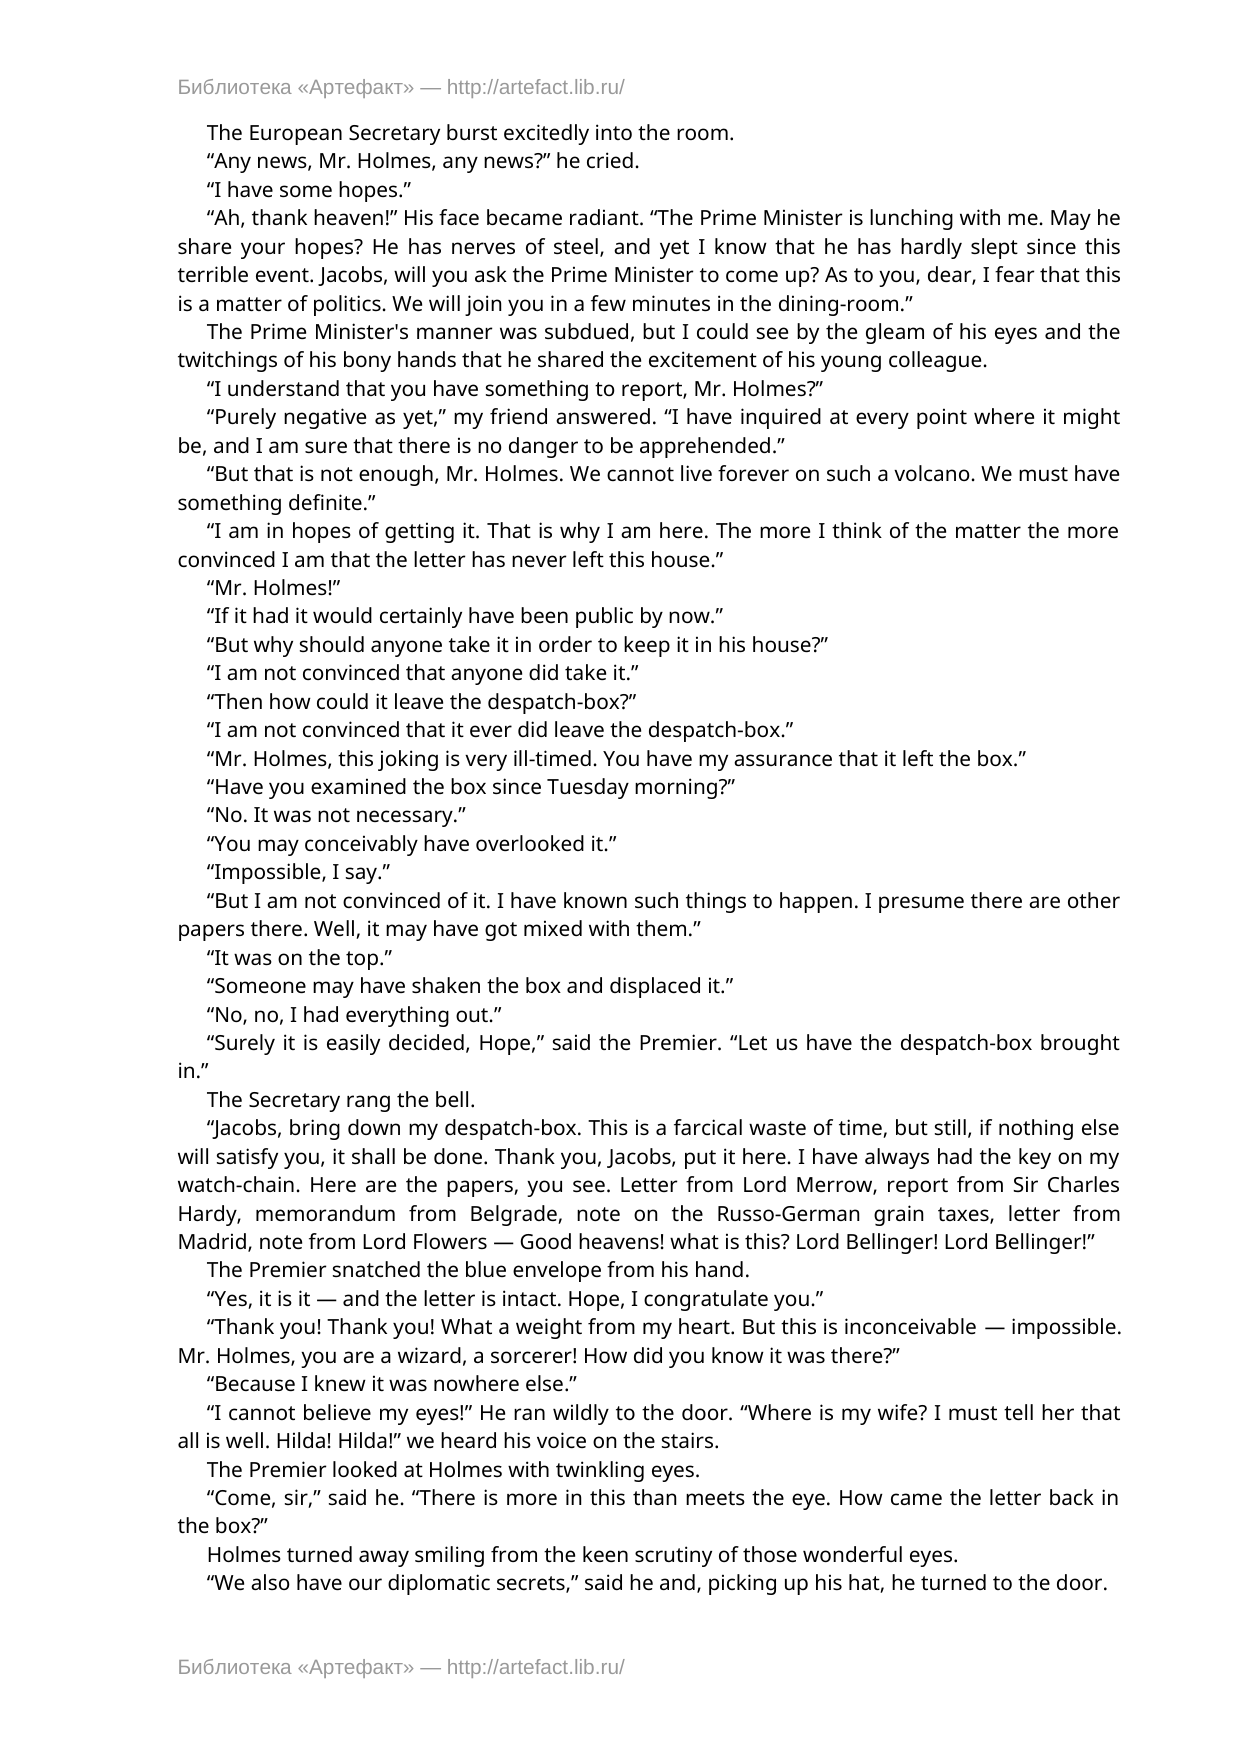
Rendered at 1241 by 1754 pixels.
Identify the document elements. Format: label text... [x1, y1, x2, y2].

text The Premier looked at Holmes with twinkling eyes. [177, 1455, 1122, 1483]
text “But I am not convinced of it. I have known such things to happen. I presume there are other papers there. Well, it may have got mixed with them.” [177, 886, 1122, 943]
text The European Secretary burst excitedly into the room. [177, 118, 1122, 147]
text “Yes, it is it — and the letter is intact. Hope, I congratulate you.” [177, 1284, 1122, 1312]
text “I understand that you have something to report, Mr. Holmes?” [177, 374, 1122, 402]
text “Ah, thank heaven!” His face became radiant. “The Prime Minister is lunching with me. May he share your hopes? He has nerves of steel, and yet I know that he has hardly slept since this terrible event. Jacobs, will you ask the Prime Minister to come up? As to you, dear, I fear that this is a matter of politics. We will join you in a few minutes in the dining-room.” [177, 203, 1122, 317]
text “But that is not enough, Mr. Holmes. We cannot live forever on such a volcano. We must have something definite.” [177, 459, 1122, 516]
text “I have some hopes.” [177, 175, 1122, 203]
text “Purely negative as yet,” my friend answered. “I have inquired at every point where it might be, and I am sure that there is no danger to be apprehended.” [177, 402, 1122, 459]
text “I am in hopes of getting it. That is why I am here. The more I think of the matter the more convinced I am that the letter has never left this house.” [177, 516, 1122, 573]
text The Prime Minister's manner was subdued, but I could see by the gleam of his eyes and the twitchings of his bony hands that he shared the excitement of his young colleague. [177, 317, 1122, 374]
text “Jacobs, bring down my despatch-box. This is a farcical waste of time, but still, if nothing else will satisfy you, it shall be done. Thank you, Jacobs, put it here. I have always had the key on my watch-chain. Here are the papers, you see. Letter from Lord Merrow, report from Sir Charles Hardy, memorandum from Belgrade, note on the Russo-German grain taxes, letter from Madrid, note from Lord Flowers — Good heavens! what is this? Lord Bellinger! Lord Bellinger!” [177, 1113, 1122, 1256]
text “I am not convinced that it ever did leave the despatch-box.” [177, 715, 1122, 744]
text “I cannot believe my eyes!” He ran wildly to the door. “Where is my wife? I must tell her that all is well. Hilda! Hilda!” we heard his voice on the stairs. [177, 1398, 1122, 1455]
text “Then how could it leave the despatch-box?” [177, 687, 1122, 715]
text “If it had it would certainly have been public by now.” [177, 602, 1122, 630]
text “We also have our diplomatic secrets,” said he and, picking up his hat, he turned to the door. [177, 1568, 1122, 1597]
text “No. It was not necessary.” [177, 801, 1122, 829]
text “Have you examined the box since Tuesday morning?” [177, 772, 1122, 801]
text “Any news, Mr. Holmes, any news?” he cried. [177, 147, 1122, 175]
text “Someone may have shaken the box and displaced it.” [177, 971, 1122, 1000]
text “You may conceivably have overlooked it.” [177, 829, 1122, 857]
text “Because I knew it was nowhere else.” [177, 1369, 1122, 1398]
text The Premier snatched the blue envelope from his hand. [177, 1256, 1122, 1284]
text “Surely it is easily decided, Hope,” said the Premier. “Let us have the despatch-box brought in.” [177, 1028, 1122, 1085]
text “Mr. Holmes, this joking is very ill-timed. You have my assurance that it left the box.” [177, 744, 1122, 772]
text The Secretary rang the bell. [177, 1085, 1122, 1113]
text Holmes turned away smiling from the keen scrutiny of those wonderful eyes. [177, 1540, 1122, 1568]
text “No, no, I had everything out.” [177, 1000, 1122, 1028]
text “I am not convinced that anyone did take it.” [177, 658, 1122, 687]
text “Impossible, I say.” [177, 857, 1122, 886]
text “But why should anyone take it in order to keep it in his house?” [177, 630, 1122, 658]
text “Thank you! Thank you! What a weight from my heart. But this is inconceivable — impossible. Mr. Holmes, you are a wizard, a sorcerer! How did you know it was there?” [177, 1312, 1122, 1369]
text “It was on the top.” [177, 943, 1122, 971]
text “Mr. Holmes!” [177, 573, 1122, 602]
text “Come, sir,” said he. “There is more in this than meets the eye. How came the letter back in the box?” [177, 1483, 1122, 1540]
